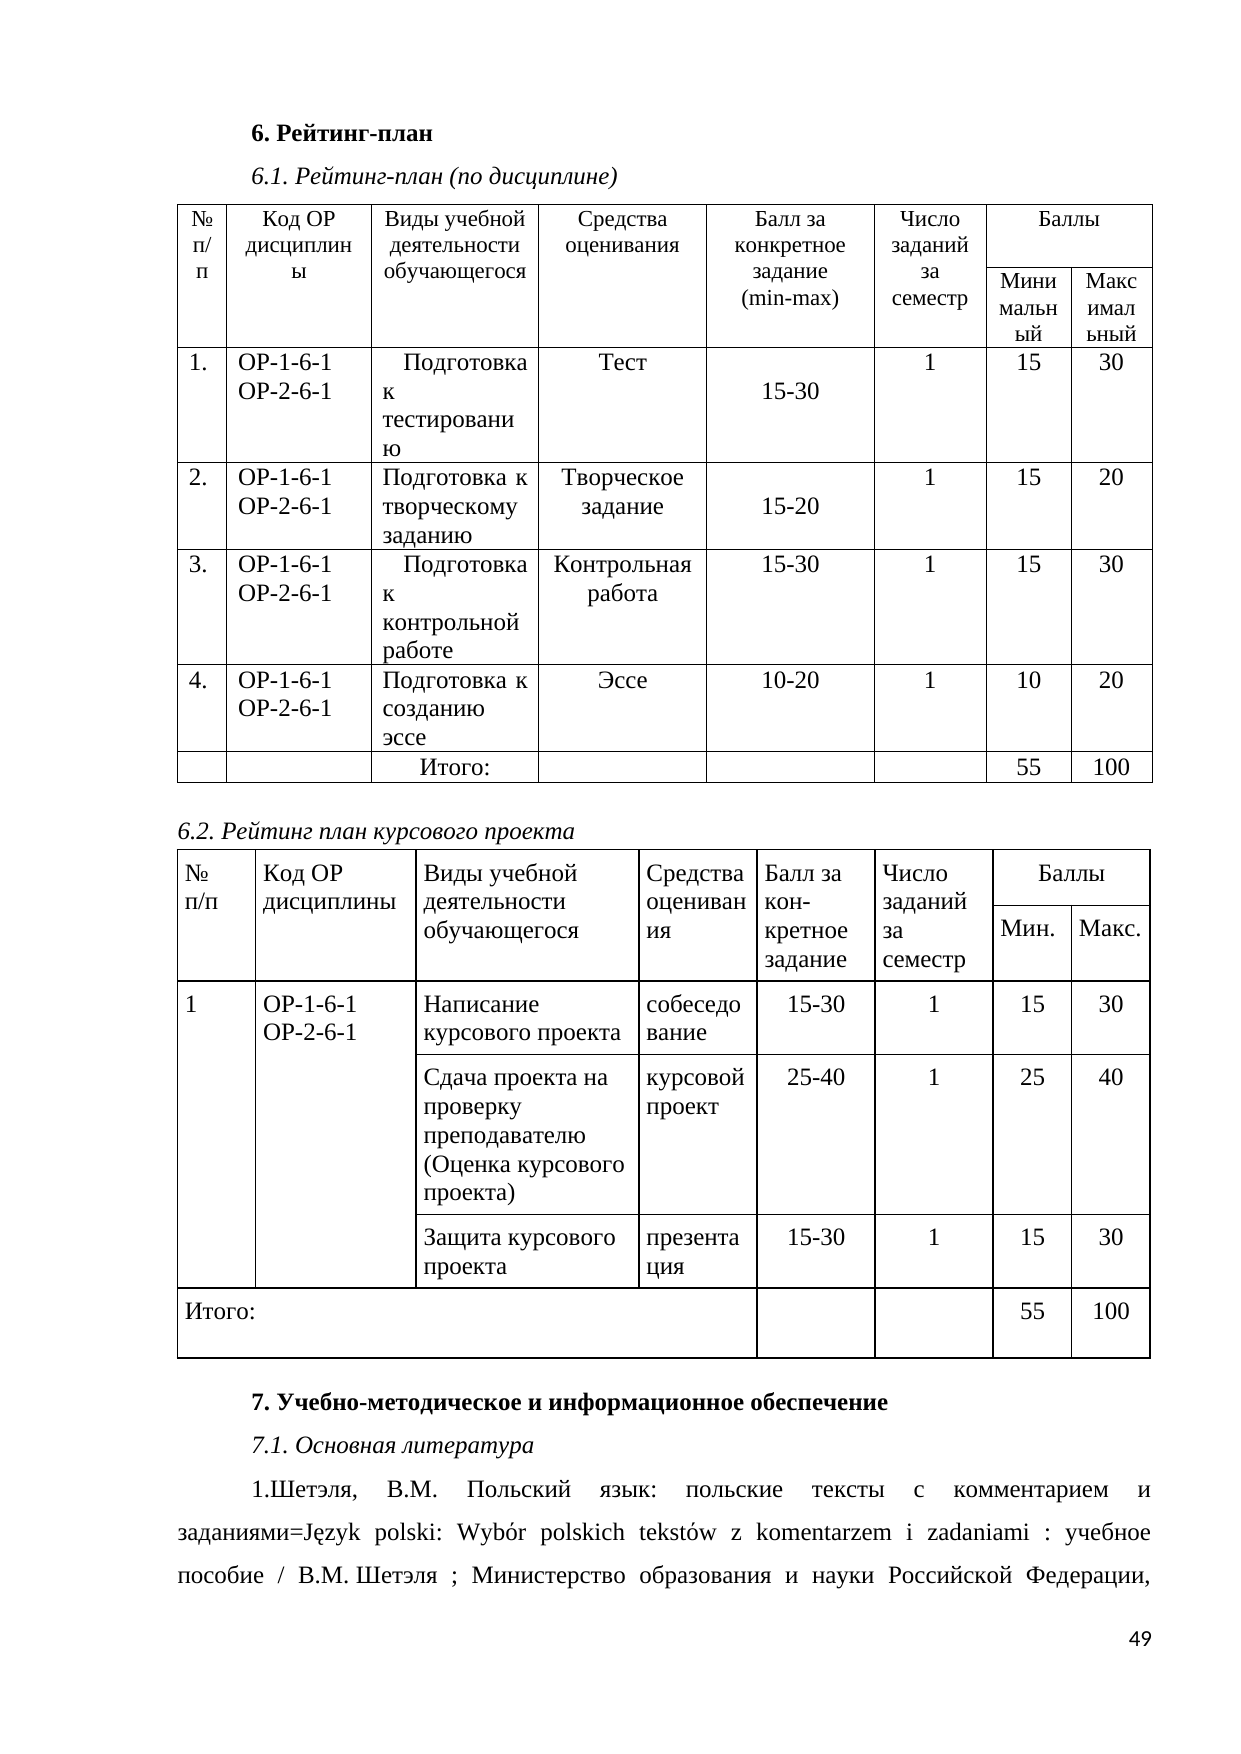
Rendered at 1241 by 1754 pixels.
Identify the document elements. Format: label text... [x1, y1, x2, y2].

table_cell 1 [178, 982, 255, 1287]
text 6.1. Рейтинг-план (по дисциплине) [177, 161, 1152, 190]
table_header № п/п [178, 850, 255, 980]
table_cell 1 [876, 982, 992, 1053]
table_cell 15 [987, 550, 1071, 664]
table_cell ОР-1-6-1 ОР-2-6-1 [227, 348, 371, 462]
table_cell 1 [875, 550, 986, 664]
table_cell Макс. [1072, 906, 1149, 980]
table_cell [758, 1289, 874, 1357]
table_cell 30 [1072, 982, 1149, 1053]
table_cell Контрольная работа [539, 550, 706, 664]
table_cell Эссе [539, 665, 706, 751]
table_cell Защита курсового проекта [417, 1215, 638, 1287]
table_cell [876, 1289, 992, 1357]
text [177, 1474, 1152, 1589]
table_cell Итого: [372, 752, 538, 782]
table_cell 4. [178, 665, 226, 751]
table_cell ОР-1-6-1 ОР-2-6-1 [227, 550, 371, 664]
table_cell 25-40 [758, 1055, 874, 1213]
text 7.1. Основная литература [177, 1431, 1152, 1459]
table_cell 15 [994, 1215, 1071, 1287]
table_header Код ОР дисциплины [227, 205, 371, 346]
table_cell ОР-1-6-1 ОР-2-6-1 [227, 463, 371, 549]
table_cell 20 [1072, 463, 1152, 549]
table_header Средства оценивания [640, 850, 756, 980]
table_cell 30 [1072, 348, 1152, 462]
table_cell Творческое задание [539, 463, 706, 549]
table_cell 15-20 [707, 463, 874, 549]
table_cell 15 [994, 982, 1071, 1053]
table_cell 100 [1072, 1289, 1149, 1357]
table_cell 55 [987, 752, 1071, 782]
table_cell 1 [876, 1055, 992, 1213]
table_cell собеседование [640, 982, 756, 1053]
table_header Балл за конкретное задание (min-max) [707, 205, 874, 346]
table_cell Максимальный [1072, 268, 1152, 346]
table_cell 1 [875, 348, 986, 462]
table_cell 40 [1072, 1055, 1149, 1213]
text 6.2. Рейтинг план курсового проекта [177, 816, 1152, 844]
table_cell Написание курсового проекта [417, 982, 638, 1053]
table_cell курсовой проект [640, 1055, 756, 1213]
table_header Средства оценивания [539, 205, 706, 346]
table_cell [539, 752, 706, 782]
table_cell 1. [178, 348, 226, 462]
table_cell Подготовка к тестированию [372, 348, 538, 462]
table_cell 15-30 [758, 1215, 874, 1287]
table_cell 20 [1072, 665, 1152, 751]
table_cell Итого: [178, 1289, 756, 1357]
table_header Виды учебной деятельности обучающегося [417, 850, 638, 980]
table_header Баллы [994, 850, 1149, 904]
table_cell [707, 752, 874, 782]
table_cell [875, 752, 986, 782]
table_cell 10-20 [707, 665, 874, 751]
table_header Баллы [987, 205, 1152, 267]
table_header Число заданий за семестр [875, 205, 986, 346]
table_cell Мин. [994, 906, 1071, 980]
table_cell Минимальный [987, 268, 1071, 346]
table_cell [178, 752, 226, 782]
table_cell 1 [875, 463, 986, 549]
table_cell Подготовка к созданию эссе [372, 665, 538, 751]
table_cell презентация [640, 1215, 756, 1287]
table_cell ОР-1-6-1 ОР-2-6-1 [256, 982, 415, 1287]
table_cell 1 [875, 665, 986, 751]
text 6. Рейтинг-план [177, 118, 1152, 147]
table_cell 10 [987, 665, 1071, 751]
table_cell Подготовка к творческому заданию [372, 463, 538, 549]
table_header Виды учебной деятельности обучающегося [372, 205, 538, 346]
table_cell Подготовка к контрольной работе [372, 550, 538, 664]
table_cell [227, 752, 371, 782]
table_cell 3. [178, 550, 226, 664]
table_cell 30 [1072, 1215, 1149, 1287]
table_cell 1 [876, 1215, 992, 1287]
table_cell Тест [539, 348, 706, 462]
table_cell ОР-1-6-1 ОР-2-6-1 [227, 665, 371, 751]
table_cell 15 [987, 463, 1071, 549]
text 7. Учебно-методическое и информационное обеспечение [177, 1387, 1152, 1416]
table_cell 25 [994, 1055, 1071, 1213]
table_cell 15 [987, 348, 1071, 462]
table_header Код ОР дисциплины [256, 850, 415, 980]
table_header Число заданий за семестр [876, 850, 992, 980]
table_header Балл за кон-кретное задание [758, 850, 874, 980]
table_cell 15-30 [758, 982, 874, 1053]
table_header № п/п [178, 205, 226, 346]
table_cell 100 [1072, 752, 1152, 782]
table_cell Сдача проекта на проверку преподавателю (Оценка курсового проекта) [417, 1055, 638, 1213]
table_cell 2. [178, 463, 226, 549]
table_cell 15-30 [707, 348, 874, 462]
table_cell 30 [1072, 550, 1152, 664]
table_cell 55 [994, 1289, 1071, 1357]
table_cell 15-30 [707, 550, 874, 664]
